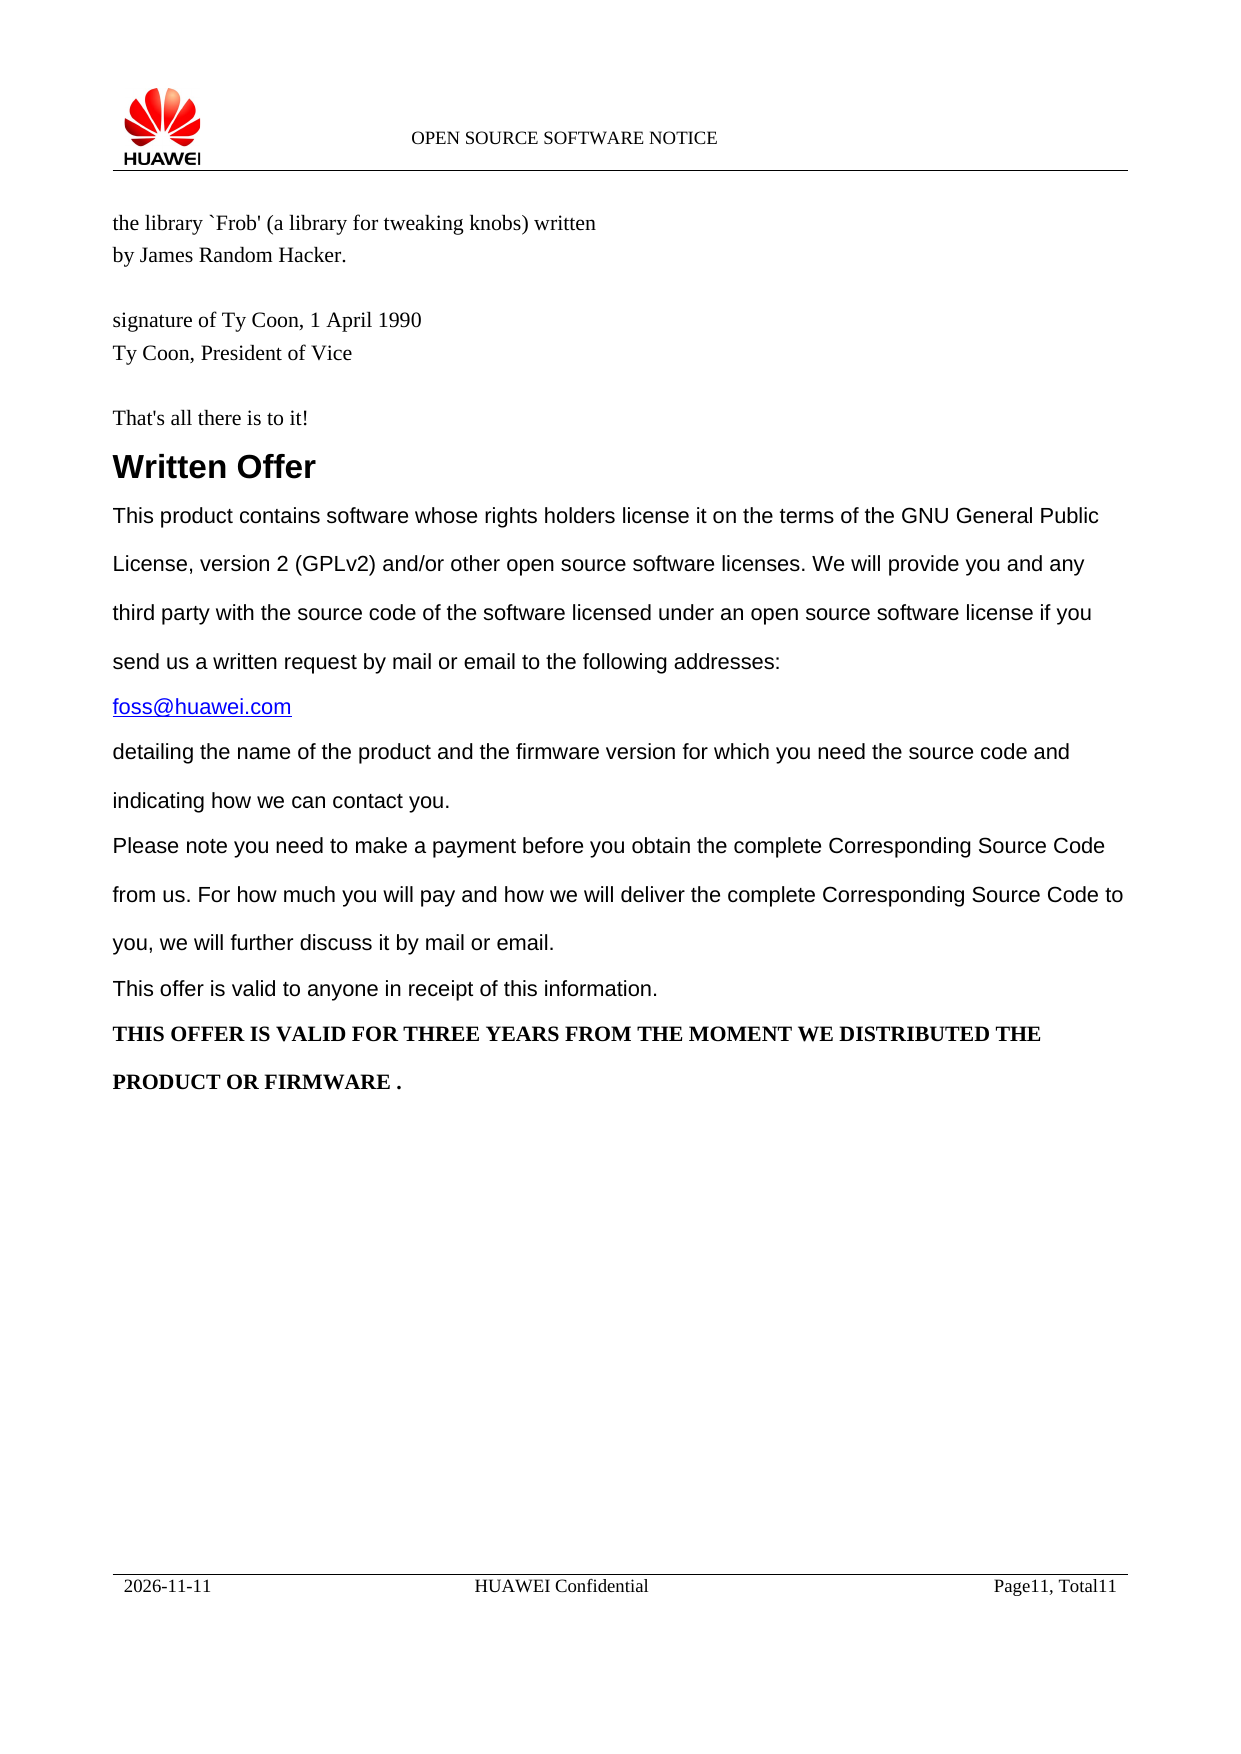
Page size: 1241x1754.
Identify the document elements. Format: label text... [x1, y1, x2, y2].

text foss@huawei.com [112, 690, 1128, 723]
text detailing the name of the product and the firmware version for which you need the source code and indicating how we can contact you. [112, 735, 1128, 817]
text Written Offer [112, 434, 1128, 499]
picture [124, 88, 201, 165]
text Please note you need to make a payment before you obtain the complete Corresponding Source Code from us. For how much you will pay and how we will deliver the complete Corresponding Source Code to you, we will further discuss it by mail or email. [112, 829, 1128, 959]
text This offer is valid for three years from the moment we distributed the product or firmware . [112, 1017, 1128, 1098]
text This offer is valid to anyone in receipt of this information. [112, 972, 1128, 1004]
text This product contains software whose rights holders license it on the terms of the GNU General Public License, version 2 (GPLv2) and/or other open source software licenses. We will provide you and any third party with the source code of the software licensed under an open source software license if you send us a written request by mail or email to the following addresses: [112, 499, 1128, 678]
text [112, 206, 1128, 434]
